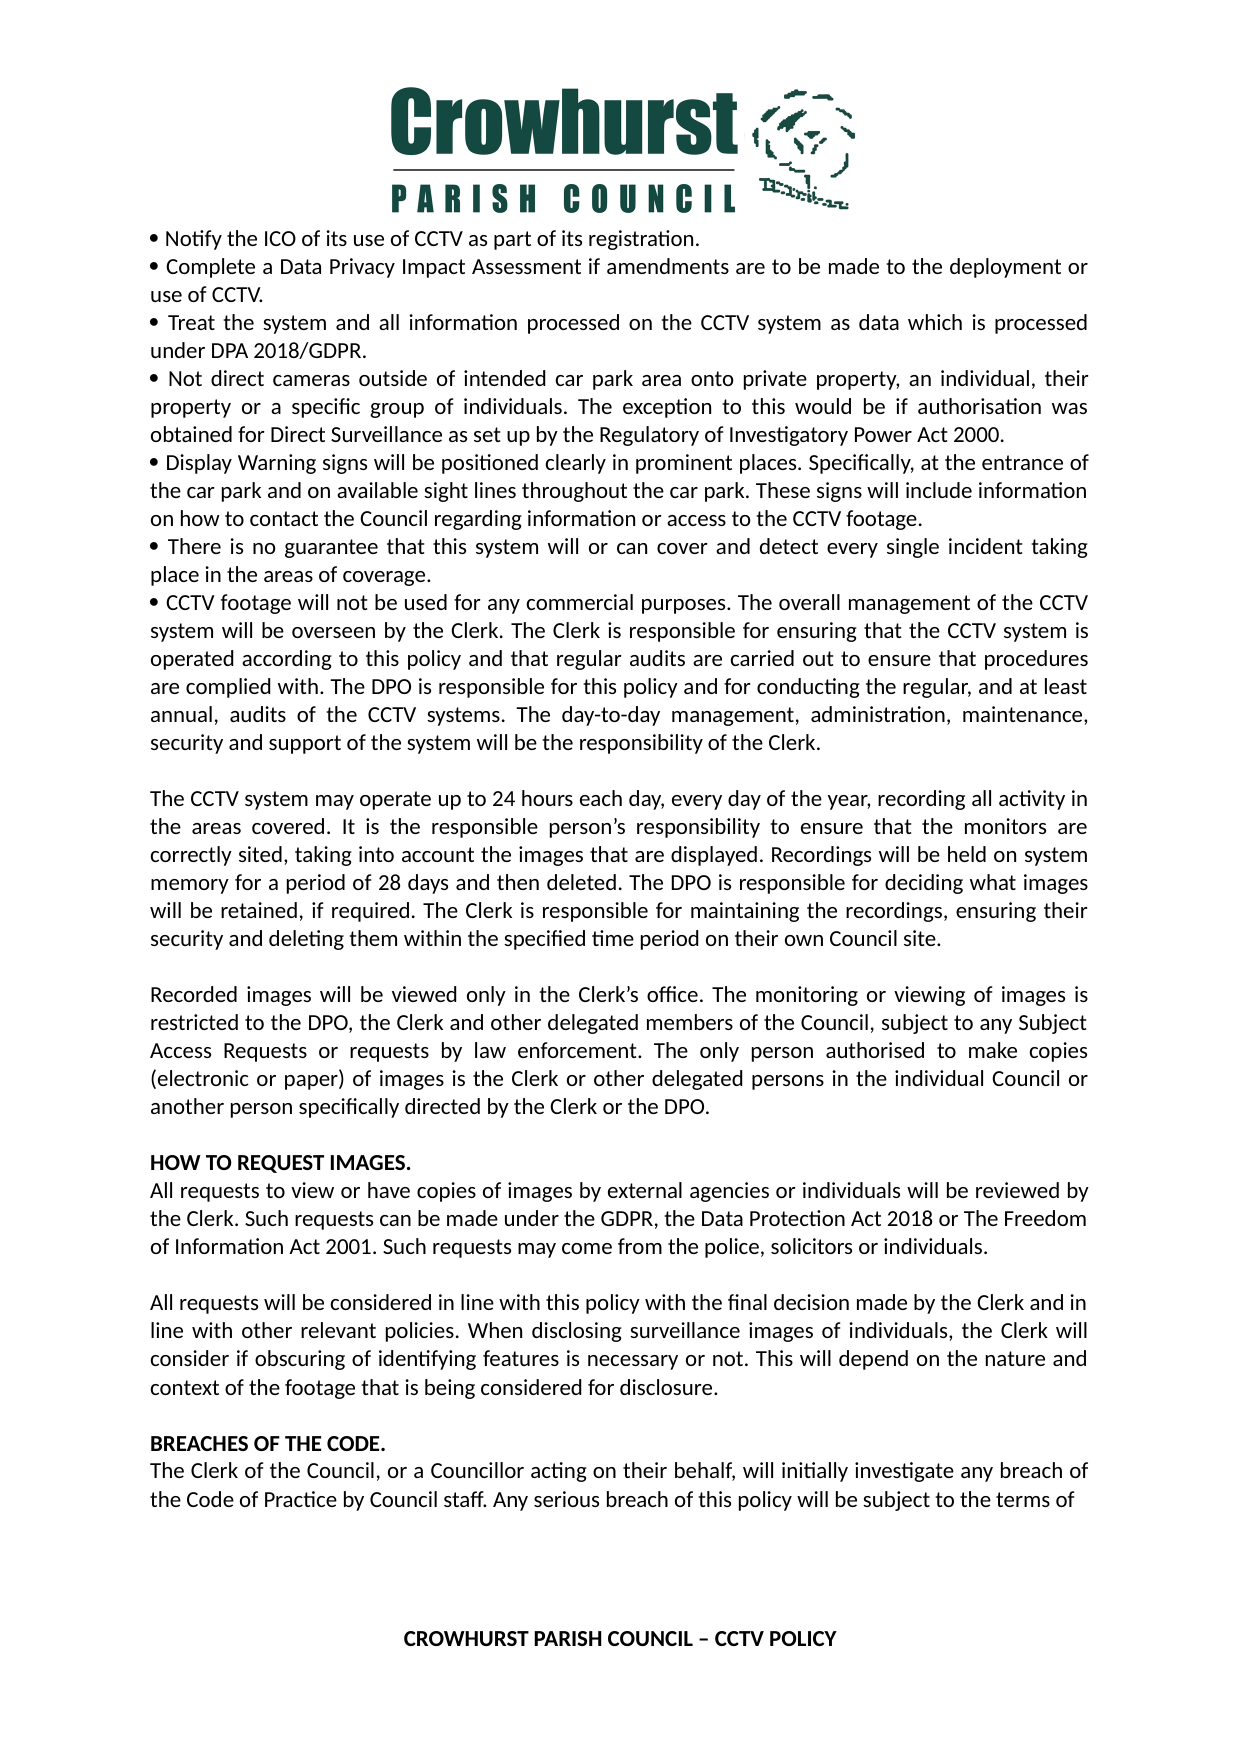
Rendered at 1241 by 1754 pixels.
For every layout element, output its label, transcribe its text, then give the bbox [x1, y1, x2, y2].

text Display Warning signs will be positioned clearly in prominent places. Specifically, at the entrance of the car park and on available sight lines throughout the car park. These signs will include information on how to contact the Council regarding information or access to the CCTV footage. [150, 448, 1090, 532]
picture [363, 73, 878, 224]
text There is no guarantee that this system will or can cover and detect every single incident taking place in the areas of coverage. [150, 532, 1090, 588]
text All requests will be considered in line with this policy with the final decision made by the Clerk and in line with other relevant policies. When disclosing surveillance images of individuals, the Clerk will consider if obscuring of identifying features is necessary or not. This will depend on the nature and context of the footage that is being considered for disclosure. [150, 1288, 1090, 1401]
text Recorded images will be viewed only in the Clerk’s office. The monitoring or viewing of images is restricted to the DPO, the Clerk and other delegated members of the Council, subject to any Subject Access Requests or requests by law enforcement. The only person authorised to make copies (electronic or paper) of images is the Clerk or other delegated persons in the individual Council or another person specifically directed by the Clerk or the DPO. [150, 980, 1090, 1120]
text CCTV footage will not be used for any commercial purposes. The overall management of the CCTV system will be overseen by the Clerk. The Clerk is responsible for ensuring that the CCTV system is operated according to this policy and that regular audits are carried out to ensure that procedures are complied with. The DPO is responsible for this policy and for conducting the regular, and at least annual, audits of the CCTV systems. The day-to-day management, administration, maintenance, security and support of the system will be the responsibility of the Clerk. [150, 588, 1090, 756]
text The Clerk of the Council, or a Councillor acting on their behalf, will initially investigate any breach of the Code of Practice by Council staff. Any serious breach of this policy will be subject to the terms of [150, 1457, 1090, 1513]
text The CCTV system may operate up to 24 hours each day, every day of the year, recording all activity in the areas covered. It is the responsible person’s responsibility to ensure that the monitors are correctly sited, taking into account the images that are displayed. Recordings will be held on system memory for a period of 28 days and then deleted. The DPO is responsible for deciding what images will be retained, if required. The Clerk is responsible for maintaining the recordings, ensuring their security and deleting them within the specified time period on their own Council site. [150, 784, 1090, 952]
text BREACHES OF THE CODE. [150, 1429, 1090, 1457]
text Treat the system and all information processed on the CCTV system as data which is processed under DPA 2018/GDPR. [150, 308, 1090, 364]
text Complete a Data Privacy Impact Assessment if amendments are to be made to the deployment or use of CCTV. [150, 252, 1090, 308]
text All requests to view or have copies of images by external agencies or individuals will be reviewed by the Clerk. Such requests can be made under the GDPR, the Data Protection Act 2018 or The Freedom of Information Act 2001. Such requests may come from the police, solicitors or individuals. [150, 1176, 1090, 1261]
text Notify the ICO of its use of CCTV as part of its registration. [150, 224, 1090, 252]
text Not direct cameras outside of intended car park area onto private property, an individual, their property or a specific group of individuals. The exception to this would be if authorisation was obtained for Direct Surveillance as set up by the Regulatory of Investigatory Power Act 2000. [150, 364, 1090, 448]
text HOW TO REQUEST IMAGES. [150, 1148, 1090, 1176]
